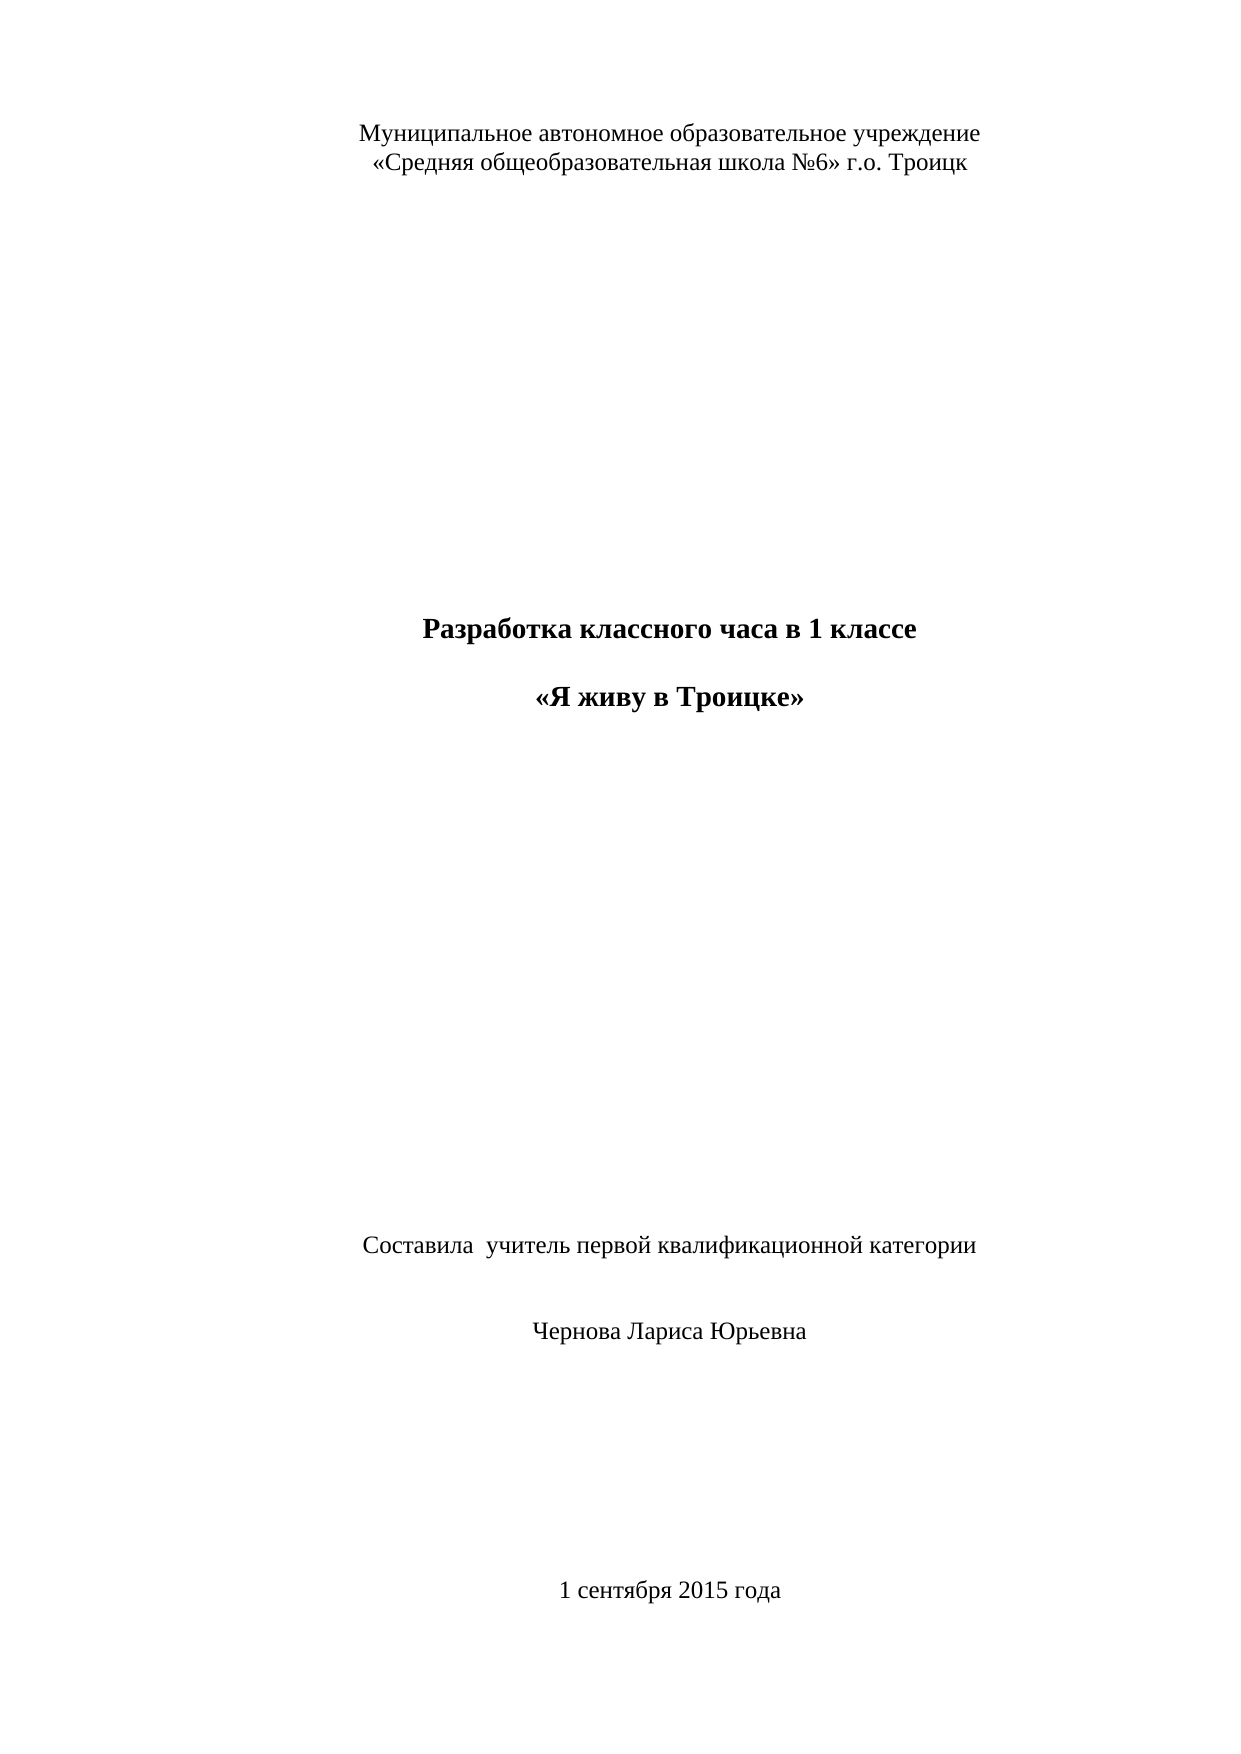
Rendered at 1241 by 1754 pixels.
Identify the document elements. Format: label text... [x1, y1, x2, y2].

text «Средняя общеобразовательная школа №6» г.о. Троицк [188, 147, 1131, 176]
text Разработка классного часа в 1 классе [188, 612, 1131, 645]
text «Я живу в Троицке» [188, 679, 1131, 712]
text 1 сентября 2015 года [188, 1575, 1131, 1603]
text Составила учитель первой квалификационной категории [188, 1230, 1131, 1258]
text Чернова Лариса Юрьевна [188, 1316, 1131, 1345]
text Муниципальное автономное образовательное учреждение [188, 118, 1131, 147]
